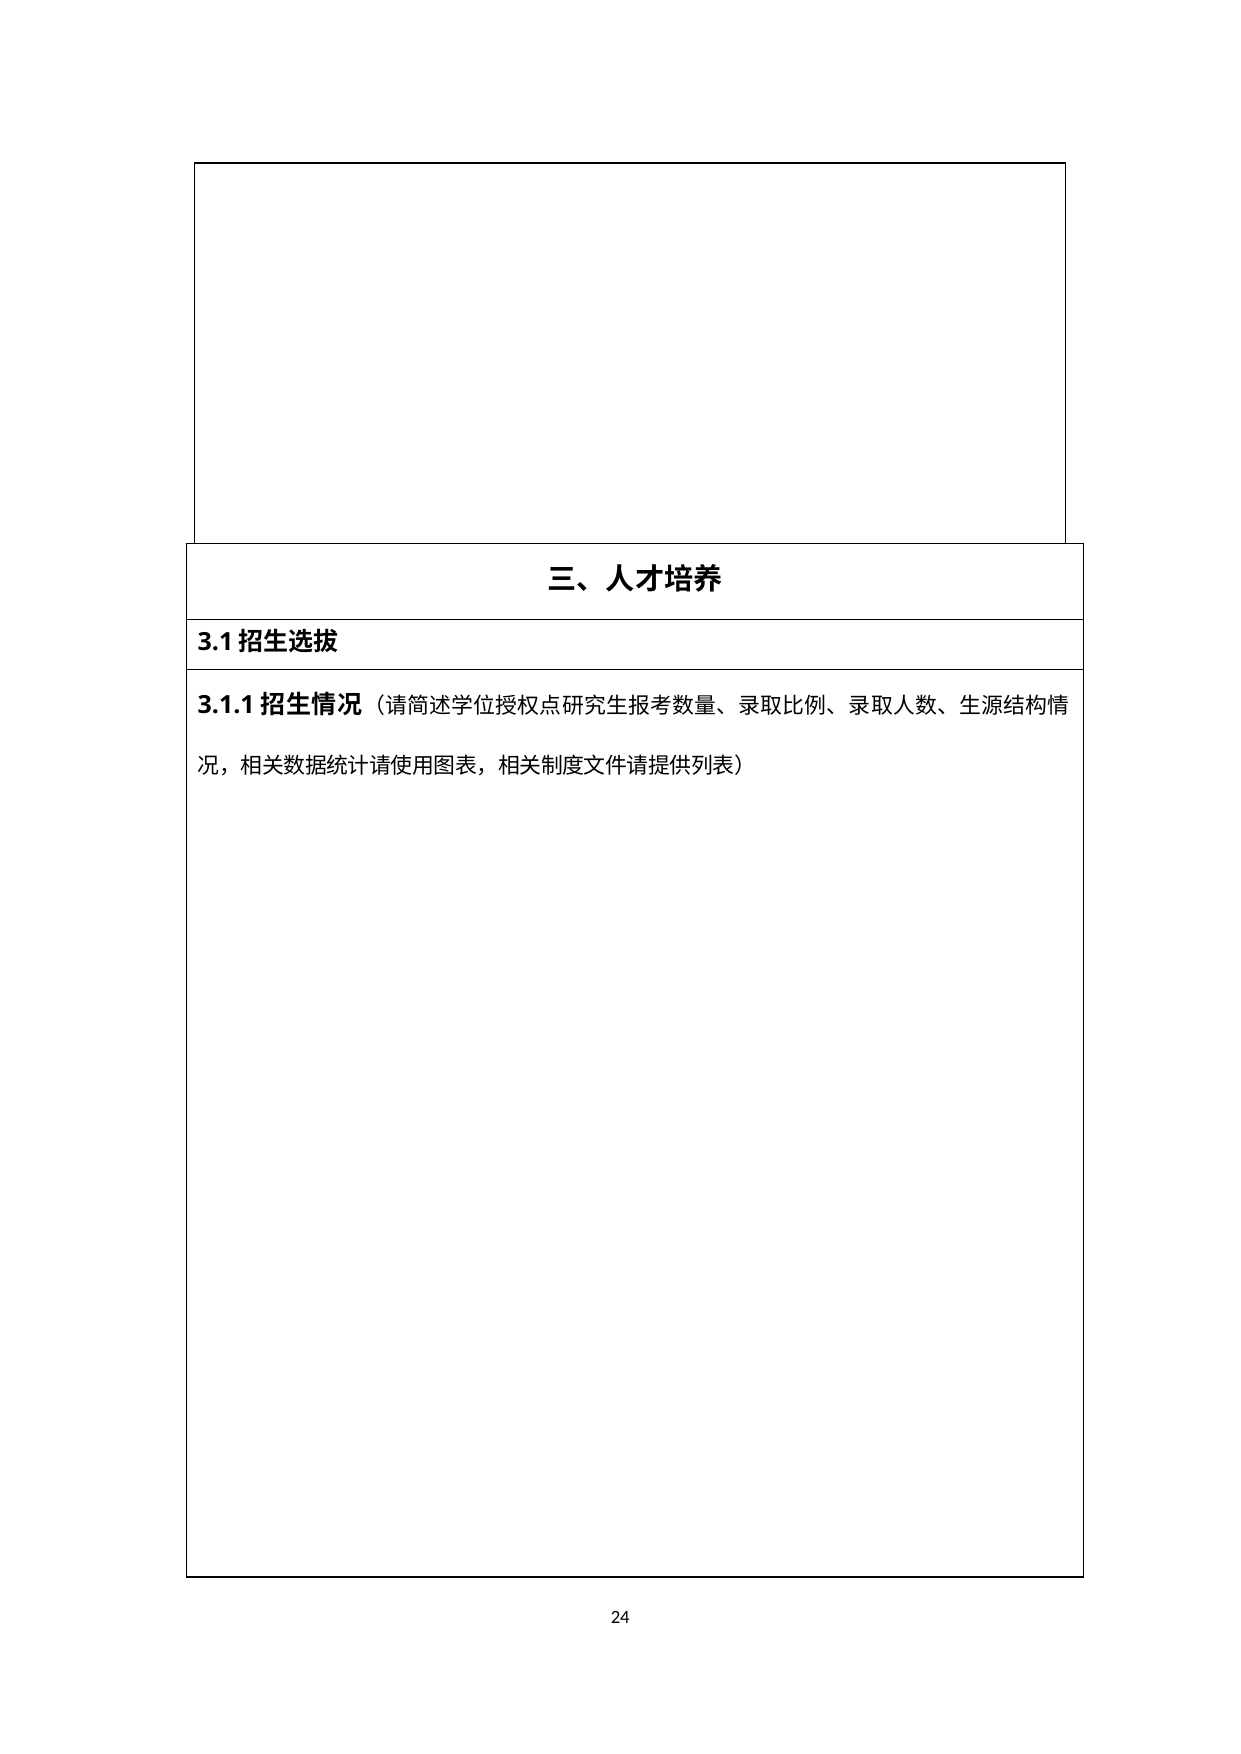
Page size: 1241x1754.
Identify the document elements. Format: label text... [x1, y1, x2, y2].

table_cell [187, 670, 1083, 1576]
table_cell 三、人才培养 [187, 544, 1083, 619]
table_cell [195, 164, 1065, 543]
table_cell 3.1招生选拔 [187, 620, 1083, 669]
